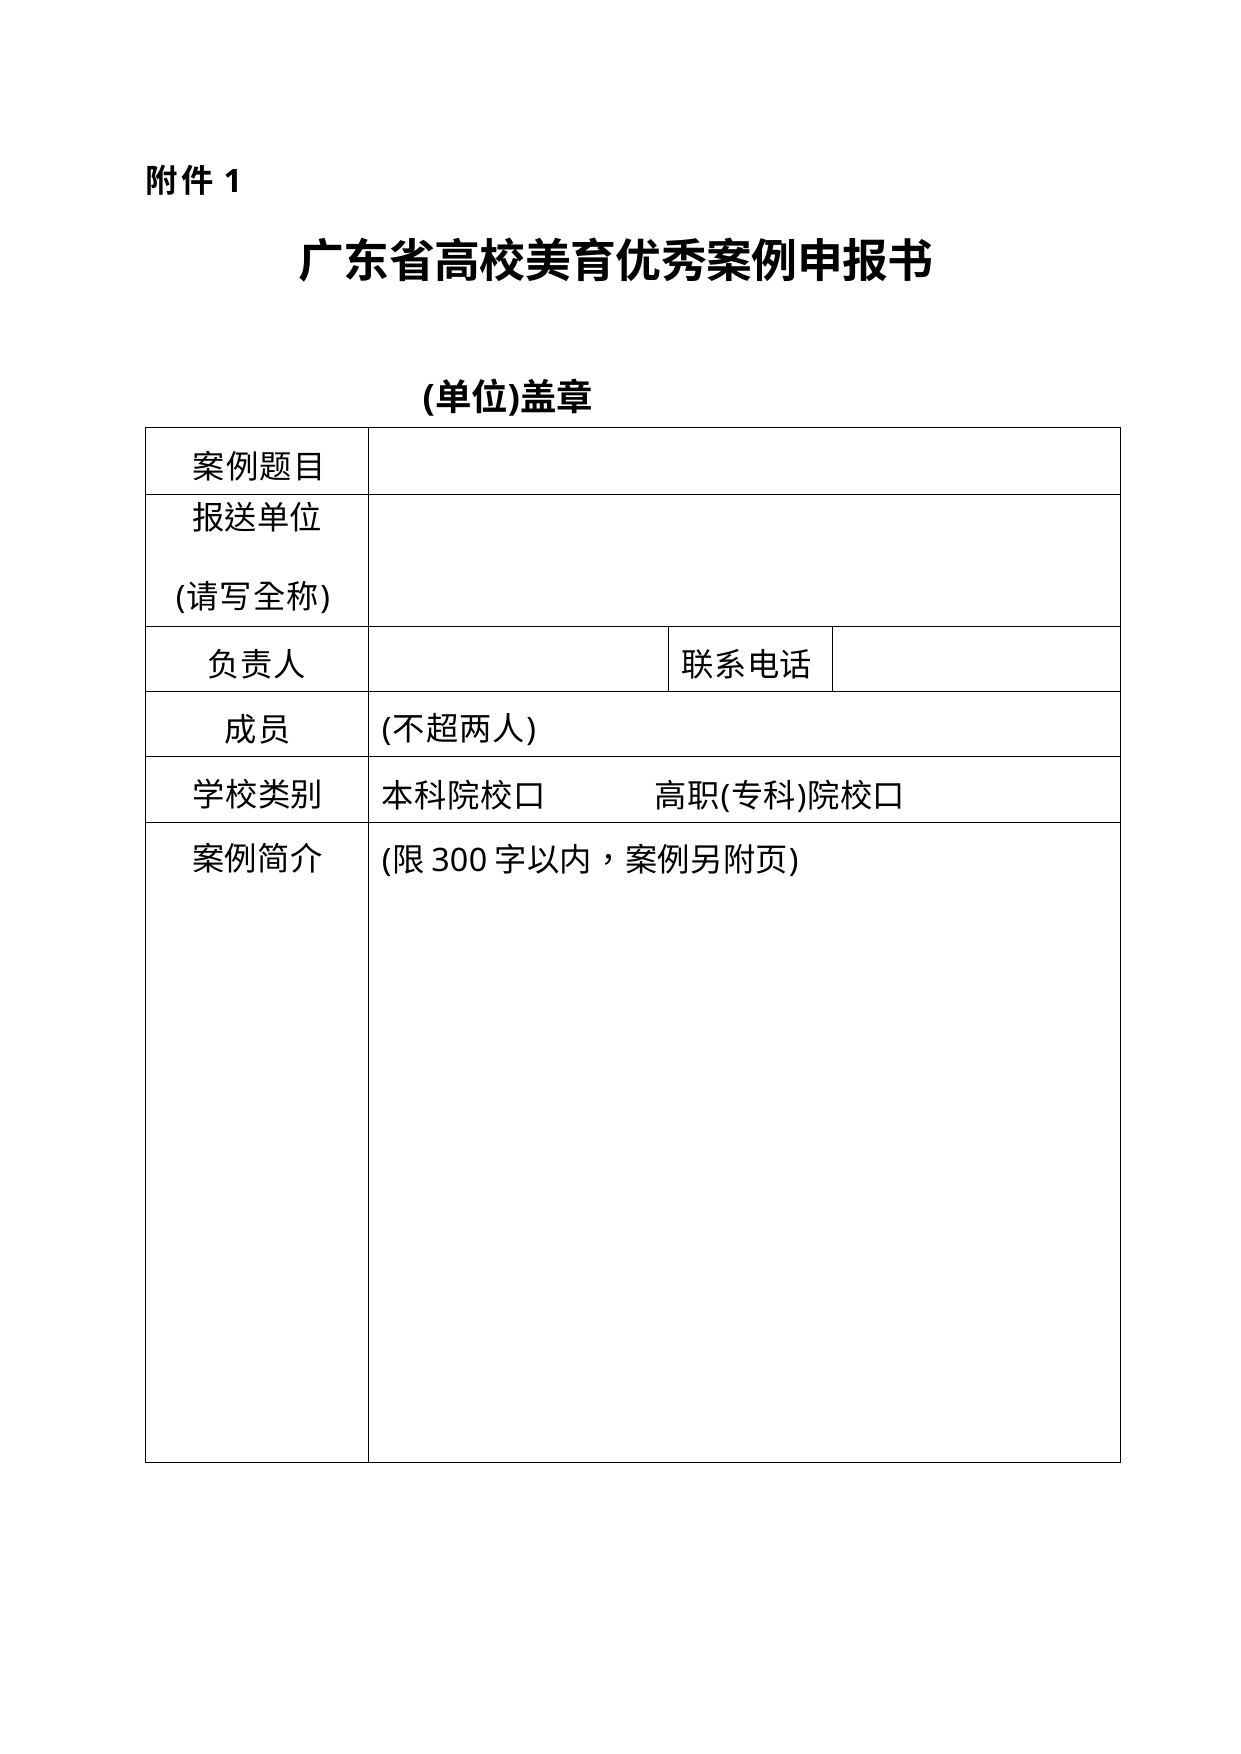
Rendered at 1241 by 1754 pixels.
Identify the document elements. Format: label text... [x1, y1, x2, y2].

table_cell [369, 627, 668, 691]
table_cell [833, 627, 1120, 691]
table_header 案例题目 [146, 428, 368, 494]
table_cell 案例简介 [146, 823, 368, 1462]
table_cell [369, 495, 1120, 626]
text 附件1 [145, 159, 1122, 200]
table_cell 联系电话 [669, 627, 832, 691]
text (单位)盖章 [422, 374, 1122, 419]
table_cell (限300字以内，案例另附页) [369, 823, 1120, 1462]
table_cell 成员 [146, 692, 368, 756]
text 广东省高校美育优秀案例申报书 [298, 256, 1122, 374]
table_cell 报送单位 (请写全称) [146, 495, 368, 626]
table_cell 学校类别 [146, 757, 368, 822]
table_cell (不超两人) [369, 692, 1120, 756]
table_cell 本科院校口 高职(专科)院校口 [369, 757, 1120, 822]
table_cell 负责人 [146, 627, 368, 691]
table_header [369, 428, 1120, 494]
